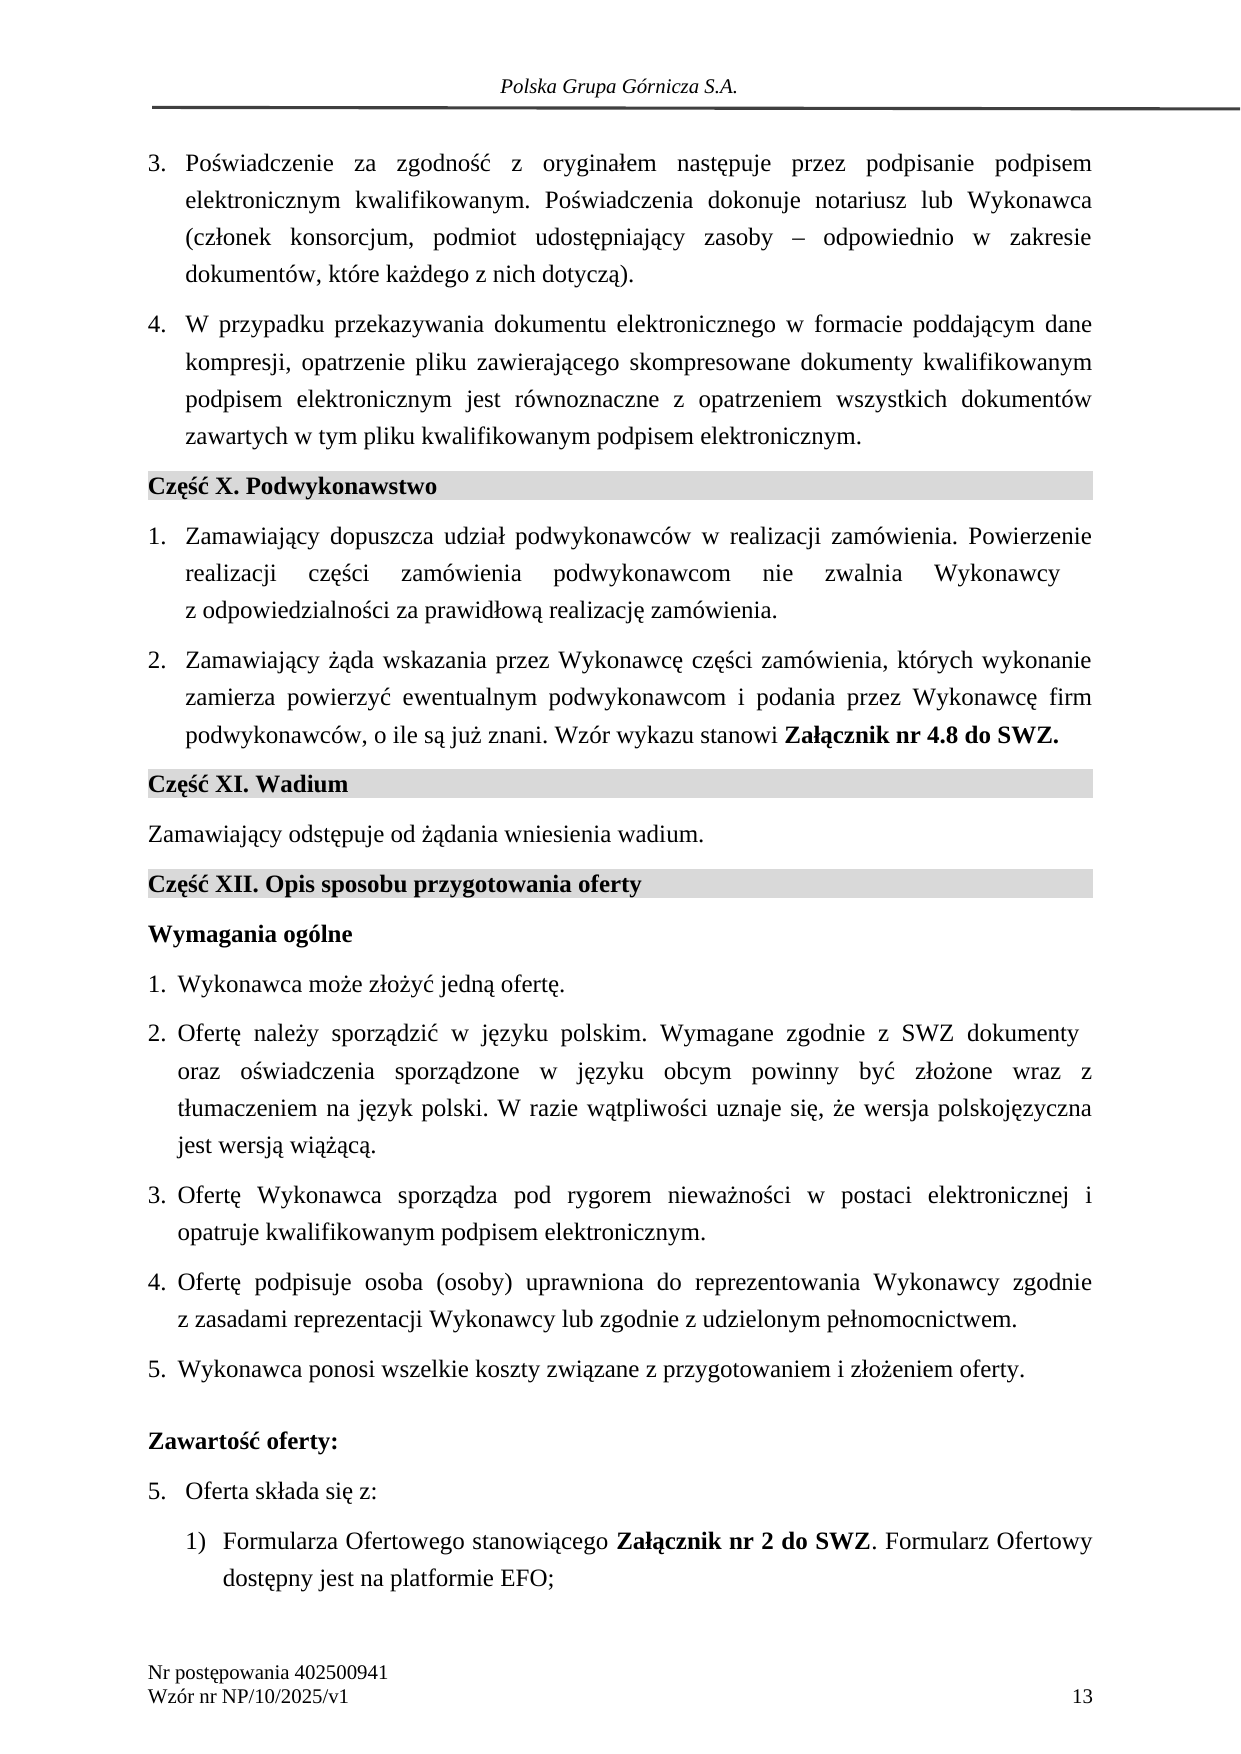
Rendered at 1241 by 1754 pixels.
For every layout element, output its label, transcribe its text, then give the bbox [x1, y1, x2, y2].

subtitle Część XII. Opis sposobu przygotowania oferty [148, 869, 1093, 898]
text Wymagania ogólne [148, 919, 1093, 948]
list Ofertę należy sporządzić w języku polskim. Wymagane zgodnie z SWZ dokumenty oraz oświadczenia sporządzone w języku obcym powinny być złożone wraz z tłumaczeniem na język polski. W razie wątpliwości uznaje się, że wersja polskojęzyczna jest wersją wiążącą. [148, 1018, 1093, 1159]
list Wykonawca ponosi wszelkie koszty związane z przygotowaniem i złożeniem oferty. [148, 1354, 1093, 1383]
list Ofertę podpisuje osoba (osoby) uprawniona do reprezentowania Wykonawcy zgodnie z zasadami reprezentacji Wykonawcy lub zgodnie z udzielonym pełnomocnictwem. [148, 1267, 1093, 1333]
subtitle Część X. Podwykonawstwo [148, 471, 1093, 500]
list Zamawiający żąda wskazania przez Wykonawcę części zamówienia, których wykonanie zamierza powierzyć ewentualnym podwykonawcom i podania przez Wykonawcę firm podwykonawców, o ile są już znani. Wzór wykazu stanowi Załącznik nr 4.8 do SWZ. [148, 645, 1093, 748]
list Oferta składa się z: [148, 1476, 1093, 1505]
list Ofertę Wykonawca sporządza pod rygorem nieważności w postaci elektronicznej i opatruje kwalifikowanym podpisem elektronicznym. [148, 1180, 1093, 1246]
text Zawartość oferty: [148, 1426, 1093, 1455]
list Formularza Ofertowego stanowiącego Załącznik nr 2 do SWZ. Formularz Ofertowy dostępny jest na platformie EFO; [185, 1526, 1093, 1592]
list Poświadczenie za zgodność z oryginałem następuje przez podpisanie podpisem elektronicznym kwalifikowanym. Poświadczenia dokonuje notariusz lub Wykonawca (członek konsorcjum, podmiot udostępniający zasoby – odpowiednio w zakresie dokumentów, które każdego z nich dotyczą). [148, 148, 1093, 288]
text Zamawiający odstępuje od żądania wniesienia wadium. [148, 819, 1093, 848]
list Zamawiający dopuszcza udział podwykonawców w realizacji zamówienia. Powierzenie realizacji części zamówienia podwykonawcom nie zwalnia Wykonawcy z odpowiedzialności za prawidłową realizację zamówienia. [148, 521, 1093, 624]
list Wykonawca może złożyć jedną ofertę. [148, 969, 1093, 997]
list W przypadku przekazywania dokumentu elektronicznego w formacie poddającym dane kompresji, opatrzenie pliku zawierającego skompresowane dokumenty kwalifikowanym podpisem elektronicznym jest równoznaczne z opatrzeniem wszystkich dokumentów zawartych w tym pliku kwalifikowanym podpisem elektronicznym. [148, 309, 1093, 450]
subtitle Część XI. Wadium [148, 769, 1093, 798]
